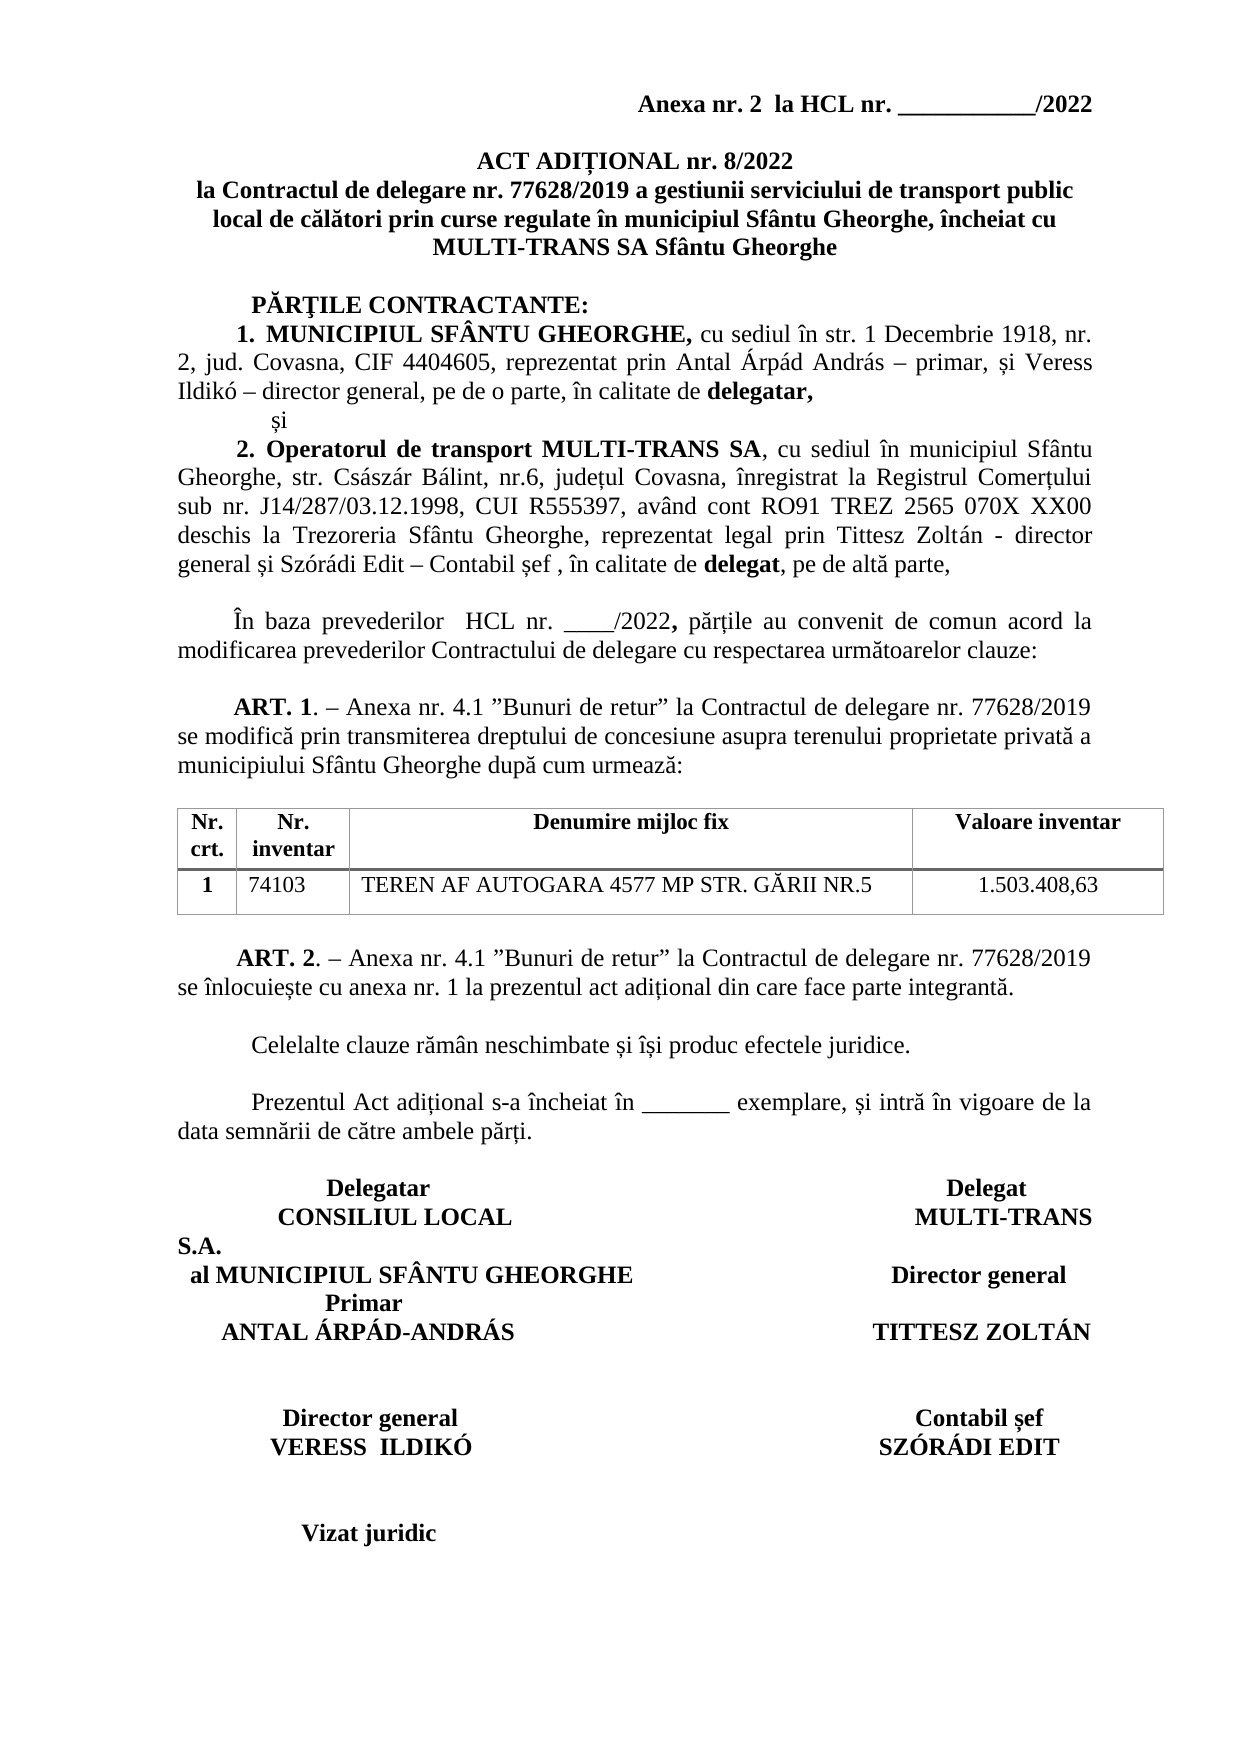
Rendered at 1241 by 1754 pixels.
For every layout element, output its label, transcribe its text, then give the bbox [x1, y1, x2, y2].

table_header Valoare inventar [913, 809, 1163, 868]
text În baza prevederilor HCL nr. ____/2022, părțile au convenit de comun acord la modificarea prevederilor Contractului de delegare cu respectarea următoarelor clauze: [177, 606, 1092, 664]
text Director general Contabil șef [177, 1403, 1092, 1432]
table_cell TEREN AF AUTOGARA 4577 MP STR. GĂRII NR.5 [350, 871, 912, 914]
text ACT ADIȚIONAL nr. 8/2022 [177, 146, 1092, 175]
text VERESS ILDIKÓ SZÓRÁDI EDIT [177, 1432, 1092, 1490]
text ART. 1. – Anexa nr. 4.1 ”Bunuri de retur” la Contractul de delegare nr. 77628/2019 se modifică prin transmiterea dreptului de concesiune asupra terenului proprietate privată a municipiului Sfântu Gheorghe după cum urmează: [177, 692, 1092, 779]
table_header Denumire mijloc fix [350, 809, 912, 868]
list MUNICIPIUL SFÂNTU GHEORGHE, cu sediul în str. 1 Decembrie 1918, nr. 2, jud. Covasna, CIF 4404605, reprezentat prin Antal Árpád András – primar, și Veress Ildikó – director general, pe de o parte, în calitate de delegatar, [177, 319, 1092, 405]
table_cell 1.503.408,63 [913, 871, 1163, 914]
text la Contractul de delegare nr. 77628/2019 a gestiunii serviciului de transport public local de călători prin curse regulate în municipiul Sfântu Gheorghe, încheiat cu [177, 175, 1092, 232]
text CONSILIUL LOCAL MULTI-TRANS S.A. [222, 1202, 1092, 1260]
text Delegatar Delegat [251, 1173, 1092, 1202]
table_header Nr. inventar [237, 809, 349, 868]
text Vizat juridic [177, 1518, 1092, 1546]
table_header Nr. crt. [178, 809, 236, 868]
text MULTI-TRANS SA Sfântu Gheorghe [177, 232, 1092, 261]
text Celelalte clauze rămân neschimbate și își produc efectele juridice. [177, 1030, 1092, 1058]
list Operatorul de transport MULTI-TRANS SA, cu sediul în municipiul Sfântu Gheorghe, str. Császár Bálint, nr.6, județul Covasna, înregistrat la Registrul Comerțului sub nr. J14/287/03.12.1998, CUI R555397, având cont RO91 TREZ 2565 070X XX00 deschis la Trezoreria Sfântu Gheorghe, reprezentat legal prin Tittesz Zoltán - director general și Szórádi Edit – Contabil șef , în calitate de delegat, pe de altă parte, [177, 434, 1092, 577]
text ART. 2. – Anexa nr. 4.1 ”Bunuri de retur” la Contractul de delegare nr. 77628/2019 se înlocuiește cu anexa nr. 1 la prezentul act adițional din care face parte integrantă. [177, 943, 1092, 1001]
text Anexa nr. 2 la HCL nr. ___________/2022 [177, 89, 1092, 117]
text PĂRŢILE CONTRACTANTE: [177, 290, 1092, 319]
table_cell 74103 [237, 871, 349, 914]
text al MUNICIPIUL SFÂNTU GHEORGHE Director general [177, 1260, 1092, 1288]
text și [271, 405, 1092, 434]
table_cell 1 [178, 871, 236, 914]
text Primar [325, 1288, 1092, 1317]
text Prezentul Act adițional s-a încheiat în _______ exemplare, și intră în vigoare de la data semnării de către ambele părți. [177, 1087, 1092, 1145]
